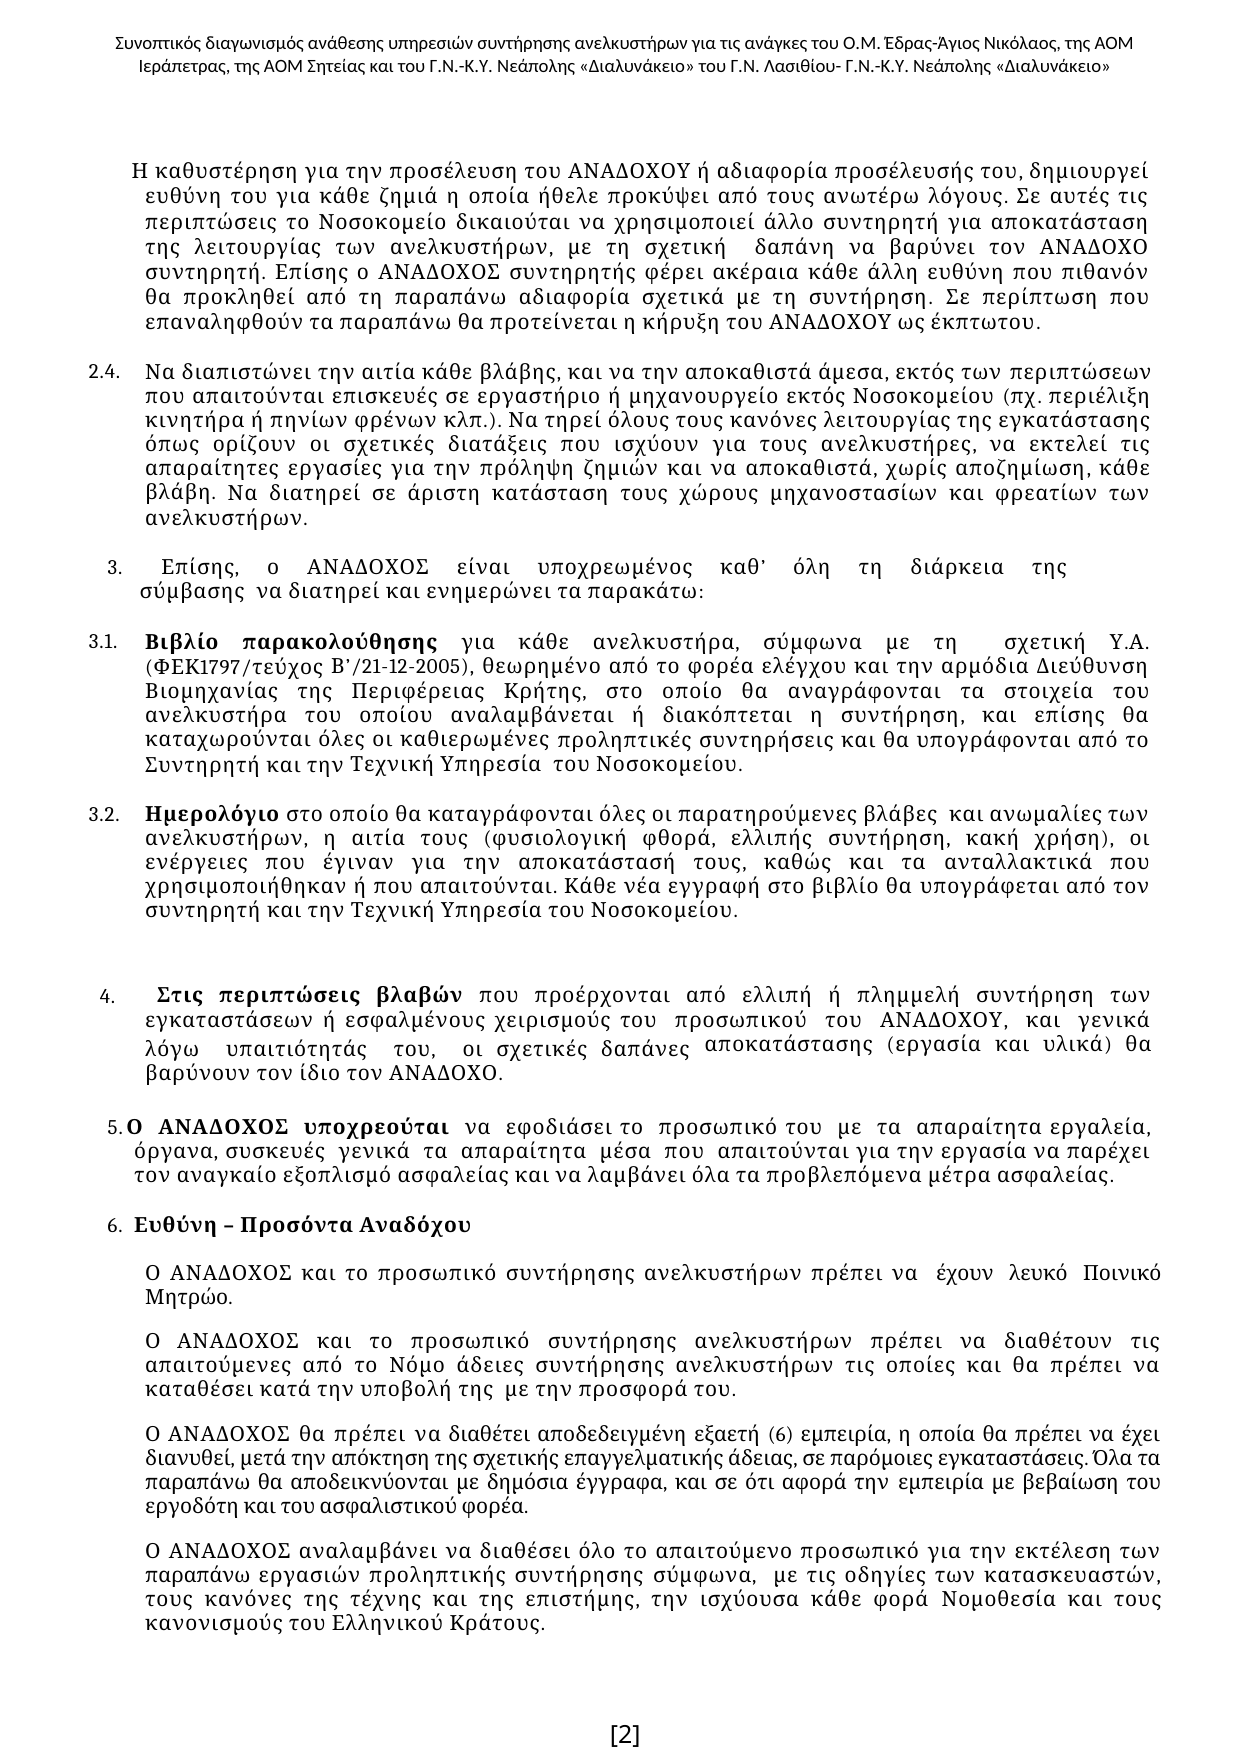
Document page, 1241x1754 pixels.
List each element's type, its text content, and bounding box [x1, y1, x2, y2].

text Η καθυστέρηση για την προσέλευση του ΑΝΑΔΟΧΟΥ ή αδιαφορία προσέλευσής του, δημιουργεί ευθύνη του για κάθε ζημιά η οποία ήθελε προκύψει από τους ανωτέρω λόγους. Σε αυτές τις περιπτώσεις το Νοσοκομείο δικαιούται να χρησιμοποιεί άλλο συντηρητή για αποκατάσταση της λειτουργίας των ανελκυστήρων, με τη σχετική δαπάνη να βαρύνει τον ΑΝΑΔΟΧΟ συντηρητή. Επίσης ο ΑΝΑΔΟΧΟΣ συντηρητής φέρει ακέραια κάθε άλλη ευθύνη που πιθανόν θα προκληθεί από τη παραπάνω αδιαφορία σχετικά με τη συντήρηση. Σε περίπτωση που επαναληφθούν τα παραπάνω θα προτείνεται η κήρυξη του ΑΝΑΔΟΧΟΥ ως έκπτωτου. [70, 159, 1149, 335]
text Ο ΑΝΑΔΟΧΟΣ θα πρέπει να διαθέτει αποδεδειγμένη εξαετή (6) εμπειρία, η οποία θα πρέπει να έχει διανυθεί, μετά την απόκτηση της σχετικής επαγγελματικής άδειας, σε παρόμοιες εγκαταστάσεις. Όλα τα παραπάνω θα αποδεικνύονται με δημόσια έγγραφα, και σε ότι αφορά την εμπειρία με βεβαίωση του εργοδότη και του ασφαλιστικού φορέα. [145, 1423, 1161, 1519]
text Ο ΑΝΑΔΟΧΟΣ αναλαμβάνει να διαθέσει όλο το απαιτούμενο προσωπικό για την εκτέλεση των παραπάνω εργασιών προληπτικής συντήρησης σύμφωνα, με τις οδηγίες των κατασκευαστών, τους κανόνες της τέχνης και της επιστήμης, την ισχύουσα κάθε φορά Νομοθεσία και τους κανονισμούς του Ελληνικού Κράτους. [145, 1539, 1161, 1635]
text Ο ΑΝΑΔΟΧΟΣ και το προσωπικό συντήρησης ανελκυστήρων πρέπει να διαθέτουν τις απαιτούμενες από το Νόμο άδειες συντήρησης ανελκυστήρων τις οποίες και θα πρέπει να καταθέσει κατά την υποβολή της με την προσφορά του. [145, 1330, 1161, 1402]
list Να διαπιστώνει την αιτία κάθε βλάβης, και να την αποκαθιστά άμεσα, εκτός των περιπτώσεων που απαιτούνται επισκευές σε εργαστήριο ή μηχανουργείο εκτός Νοσοκομείου (πχ. περιέλιξη κινητήρα ή πηνίων φρένων κλπ.). Να τηρεί όλους τους κανόνες λειτουργίας της εγκατάστασης όπως ορίζουν οι σχετικές διατάξεις που ισχύουν για τους ανελκυστήρες, να εκτελεί τις απαραίτητες εργασίες για την πρόληψη ζημιών και να αποκαθιστά, χωρίς αποζημίωση, κάθε βλάβη. Να διατηρεί σε άριστη κατάσταση τους χώρους μηχανοστασίων και φρεατίων των ανελκυστήρων. [89, 359, 1151, 531]
list Ο ΑΝΑΔΟΧΟΣ υποχρεούται να εφοδιάσει το προσωπικό του με τα απαραίτητα εργαλεία, όργανα, συσκευές γενικά τα απαραίτητα μέσα που απαιτούνται για την εργασία να παρέχει τον αναγκαίο εξοπλισμό ασφαλείας και να λαμβάνει όλα τα προβλεπόμενα μέτρα ασφαλείας. [107, 1116, 1152, 1188]
list Στις περιπτώσεις βλαβών που προέρχονται από ελλιπή ή πλημμελή συντήρηση των εγκαταστάσεων ή εσφαλμένους χειρισμούς του προσωπικού του ΑΝΑΔΟΧΟΥ, και γενικά λόγω υπαιτιότητάς του, οι σχετικές δαπάνες αποκατάστασης (εργασία και υλικά) θα βαρύνουν τον ίδιο τον ΑΝΑΔΟΧΟ. [99, 983, 1152, 1090]
list Επίσης, ο ΑΝΑΔΟΧΟΣ είναι υποχρεωμένος καθ’ όλη τη διάρκεια της σύμβασης να διατηρεί και ενημερώνει τα παρακάτω: [107, 556, 1149, 603]
text Ο ΑΝΑΔΟΧΟΣ και το προσωπικό συντήρησης ανελκυστήρων πρέπει να έχουν λευκό Ποινικό Μητρώο. [145, 1261, 1161, 1309]
list Ημερολόγιο στο οποίο θα καταγράφονται όλες οι παρατηρούμενες βλάβες και ανωμαλίες των ανελκυστήρων, η αιτία τους (φυσιολογική φθορά, ελλιπής συντήρηση, κακή χρήση), οι ενέργειες που έγιναν για την αποκατάστασή τους, καθώς και τα ανταλλακτικά που χρησιμοποιήθηκαν ή που απαιτούνται. Κάθε νέα εγγραφή στο βιβλίο θα υπογράφεται από τον συντηρητή και την Τεχνική Υπηρεσία του Νοσοκομείου. [89, 803, 1149, 923]
list Ευθύνη – Προσόντα Αναδόχου [107, 1213, 1152, 1237]
list Βιβλίο παρακολούθησης για κάθε ανελκυστήρα, σύμφωνα με τη σχετική Υ.Α. (ΦΕΚ1797/τεύχος Β’/21-12-2005), θεωρημένο από το φορέα ελέγχου και την αρμόδια Διεύθυνση Βιομηχανίας της Περιφέρειας Κρήτης, στο οποίο θα αναγράφονται τα στοιχεία του ανελκυστήρα του οποίου αναλαμβάνεται ή διακόπτεται η συντήρηση, και επίσης θα καταχωρούνται όλες οι καθιερωμένες προληπτικές συντηρήσεις και θα υπογράφονται από το Συντηρητή και την Τεχνική Υπηρεσία του Νοσοκομείου. [89, 629, 1149, 778]
